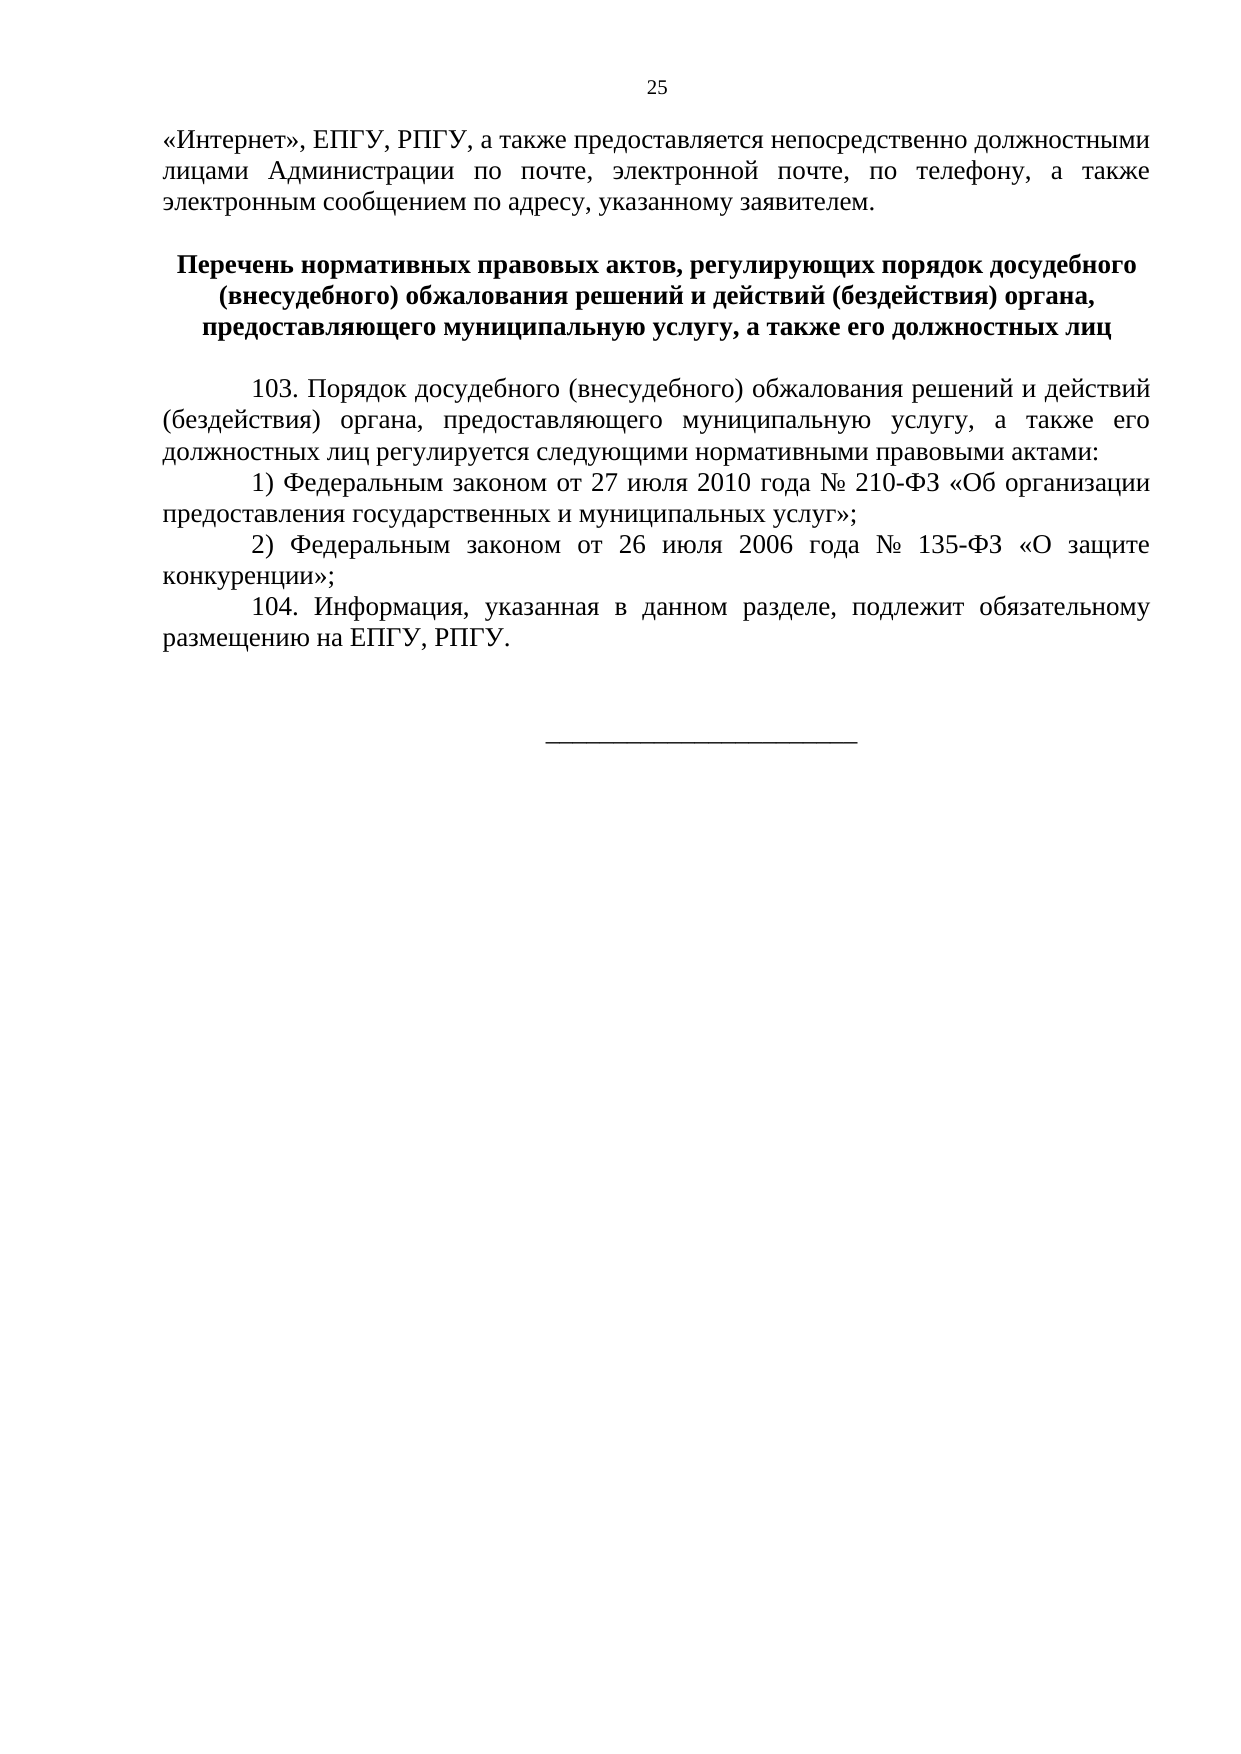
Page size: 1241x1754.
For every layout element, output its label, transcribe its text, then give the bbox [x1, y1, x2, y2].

text 103. Порядок досудебного (внесудебного) обжалования решений и действий (бездействия) органа, предоставляющего муниципальную услугу, а также его должностных лиц регулируется следующими нормативными правовыми актами: [162, 372, 1152, 466]
text _______________________ [162, 715, 1152, 746]
text 1) Федеральным законом от 27 июля 2010 года № 210-ФЗ «Об организации предоставления государственных и муниципальных услуг»; [162, 466, 1152, 528]
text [162, 123, 1152, 217]
text 2) Федеральным законом от 26 июля 2006 года № 135-ФЗ «О защите конкуренции»; [162, 528, 1152, 590]
text Перечень нормативных правовых актов, регулирующих порядок досудебного (внесудебного) обжалования решений и действий (бездействия) органа, предоставляющего муниципальную услугу, а также его должностных лиц [162, 248, 1152, 341]
text 104. Информация, указанная в данном разделе, подлежит обязательному размещению на ЕПГУ, РПГУ. [162, 590, 1152, 653]
